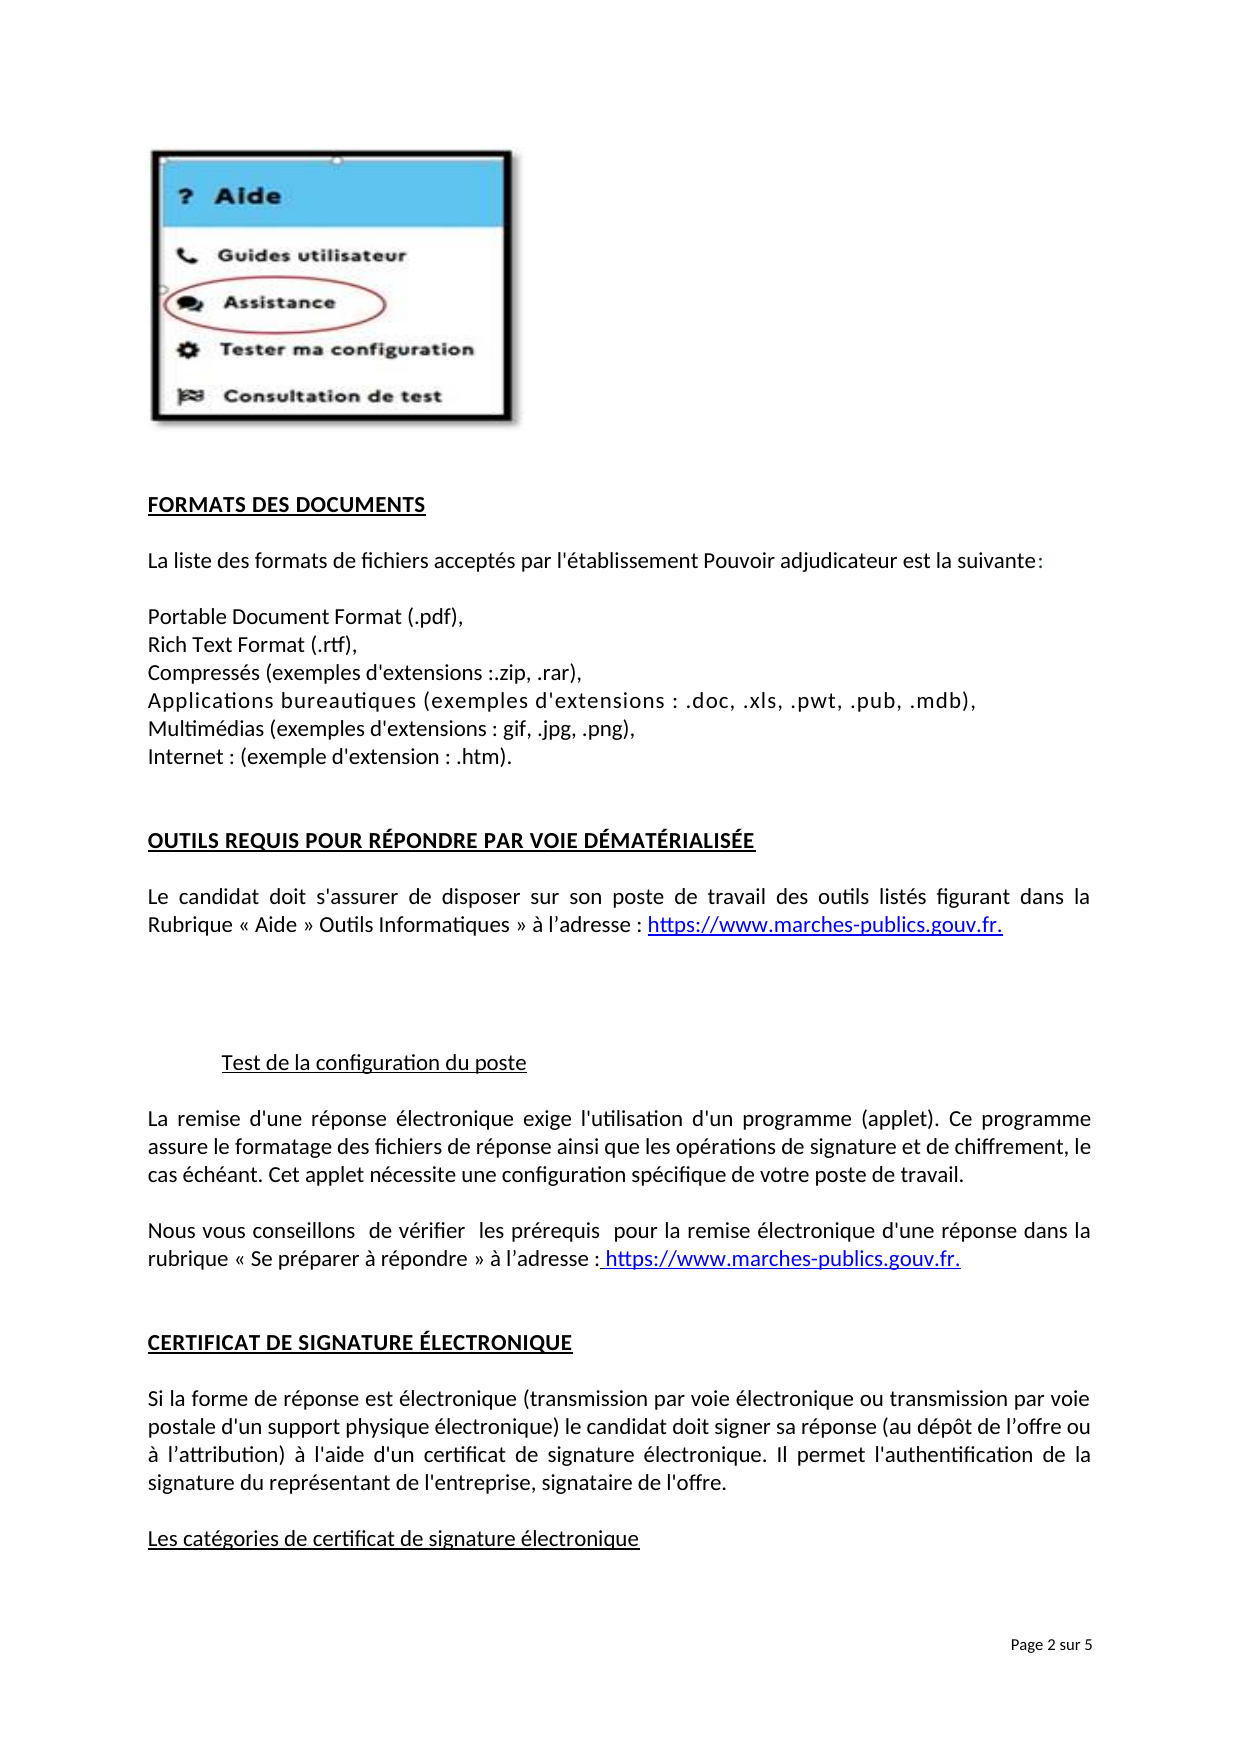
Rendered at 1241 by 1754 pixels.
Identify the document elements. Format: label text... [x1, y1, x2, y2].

text OUTILS REQUIS POUR RÉPONDRE PAR VOIE DÉMATÉRIALISÉE [148, 826, 1093, 854]
text Si la forme de réponse est électronique (transmission par voie électronique ou transmission par voie postale d'un support physique électronique) le candidat doit signer sa réponse (au dépôt de l’offre ou à l’attribution) à l'aide d'un certificat de signature électronique. Il permet l'authentification de la signature du représentant de l'entreprise, signataire de l'offre. [148, 1384, 1093, 1496]
text Les catégories de certificat de signature électronique [148, 1524, 1093, 1552]
text Applications bureautiques (exemples d'extensions : .doc, .xls, .pwt, .pub, .mdb), Multimédias (exemples d'extensions : gif, .jpg, .png), [148, 686, 1093, 742]
text FORMATS DES DOCUMENTS [148, 490, 1093, 518]
text Internet : (exemple d'extension : .htm). [148, 742, 1093, 770]
text La liste des formats de fichiers acceptés par l'établissement Pouvoir adjudicateur est la suivante: [148, 546, 1093, 574]
text Le candidat doit s'assurer de disposer sur son poste de travail des outils listés figurant dans la Rubrique « Aide » Outils Informatiques » à l’adresse : https://www.marches-publics.gouv.fr. [148, 882, 1093, 938]
text La remise d'une réponse électronique exige l'utilisation d'un programme (applet). Ce programme assure le formatage des fichiers de réponse ainsi que les opérations de signature et de chiffrement, le cas échéant. Cet applet nécessite une configuration spécifique de votre poste de travail. [148, 1104, 1093, 1188]
text Test de la configuration du poste [148, 1048, 1093, 1076]
picture [147, 147, 529, 434]
text Rich Text Format (.rtf), [148, 630, 1093, 658]
text Nous vous conseillons de vérifier les prérequis pour la remise électronique d'une réponse dans la rubrique « Se préparer à répondre » à l’adresse : https://www.marches-publics.gouv.fr. [148, 1216, 1093, 1272]
text Compressés (exemples d'extensions :.zip, .rar), [148, 658, 1093, 686]
text CERTIFICAT DE SIGNATURE ÉLECTRONIQUE [148, 1328, 1093, 1356]
text Portable Document Format (.pdf), [148, 602, 1093, 630]
